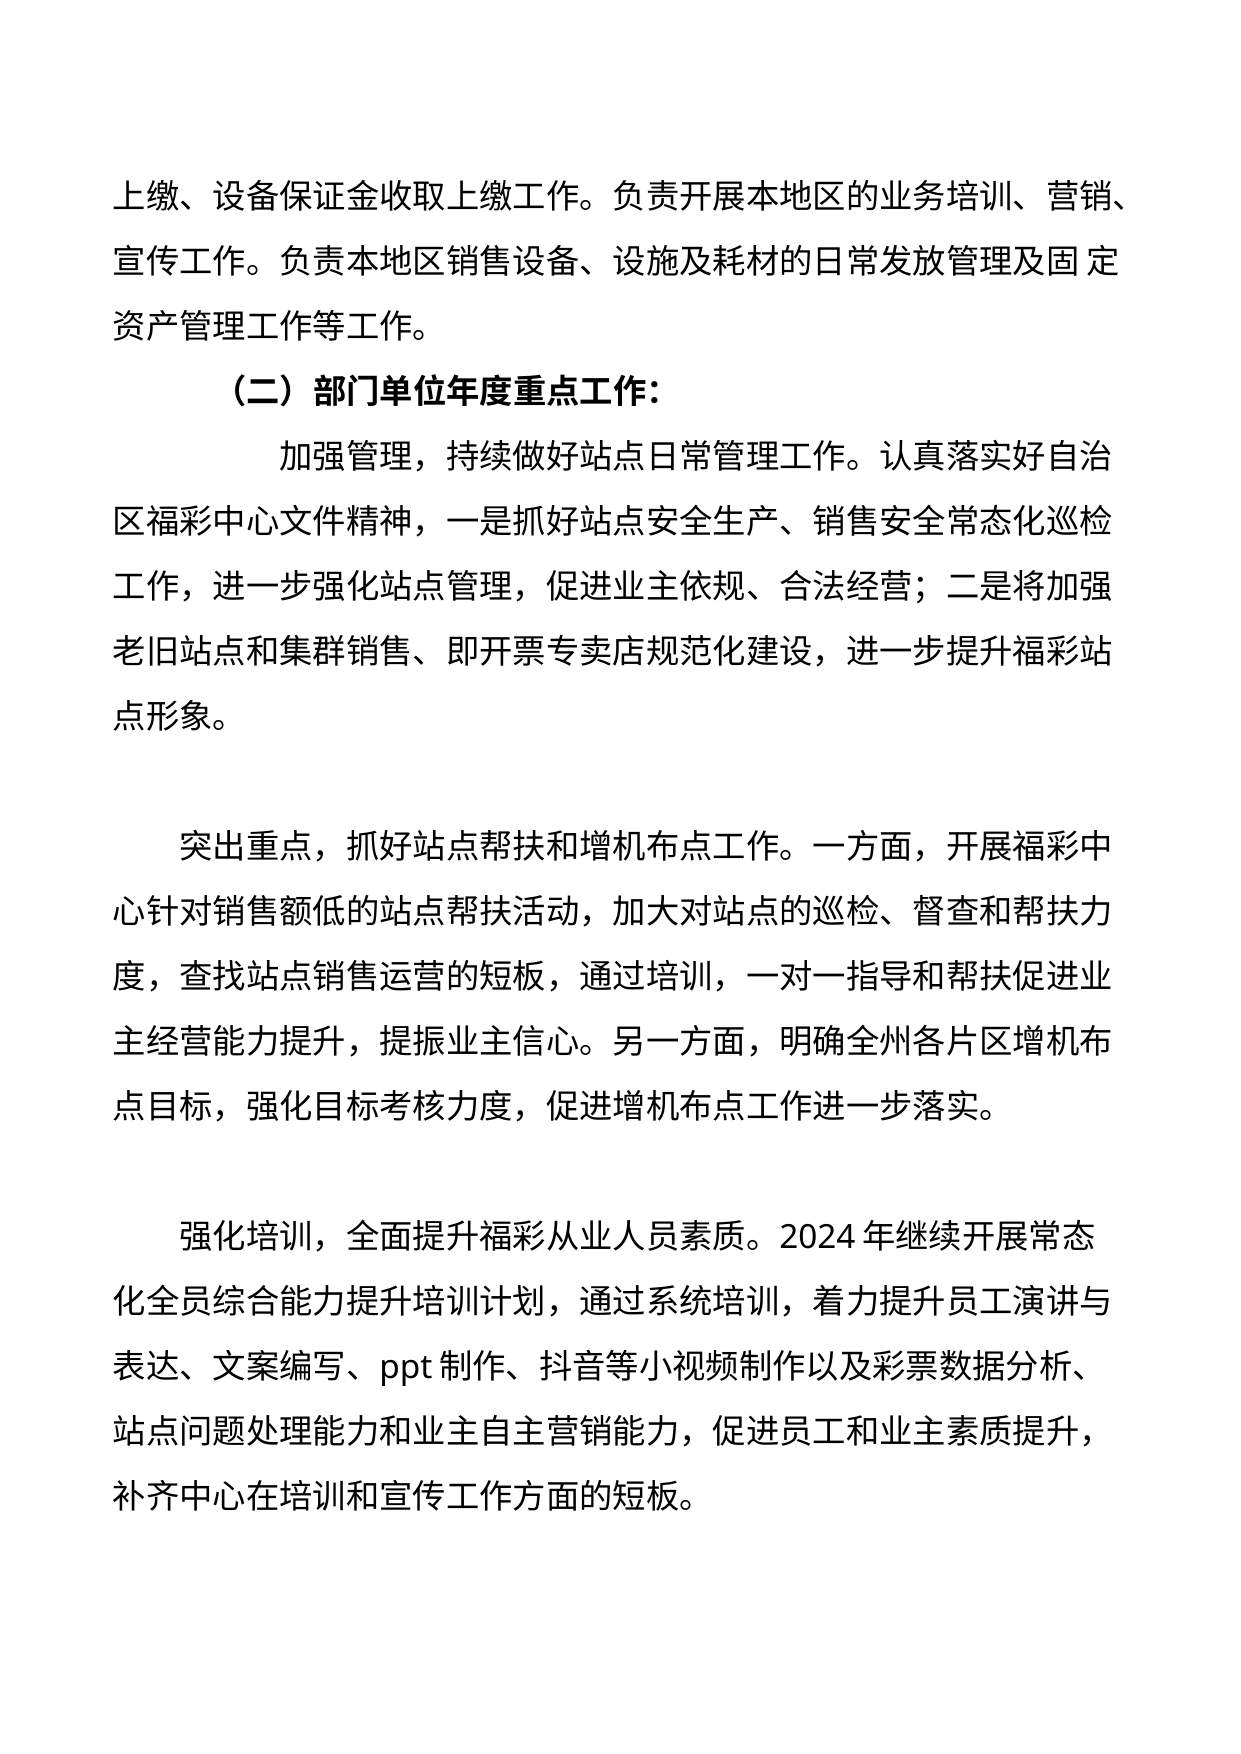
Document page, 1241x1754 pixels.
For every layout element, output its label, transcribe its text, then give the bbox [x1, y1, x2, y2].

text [112, 422, 1128, 1527]
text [112, 162, 1128, 357]
text （二）部门单位年度重点工作： [112, 357, 1128, 422]
